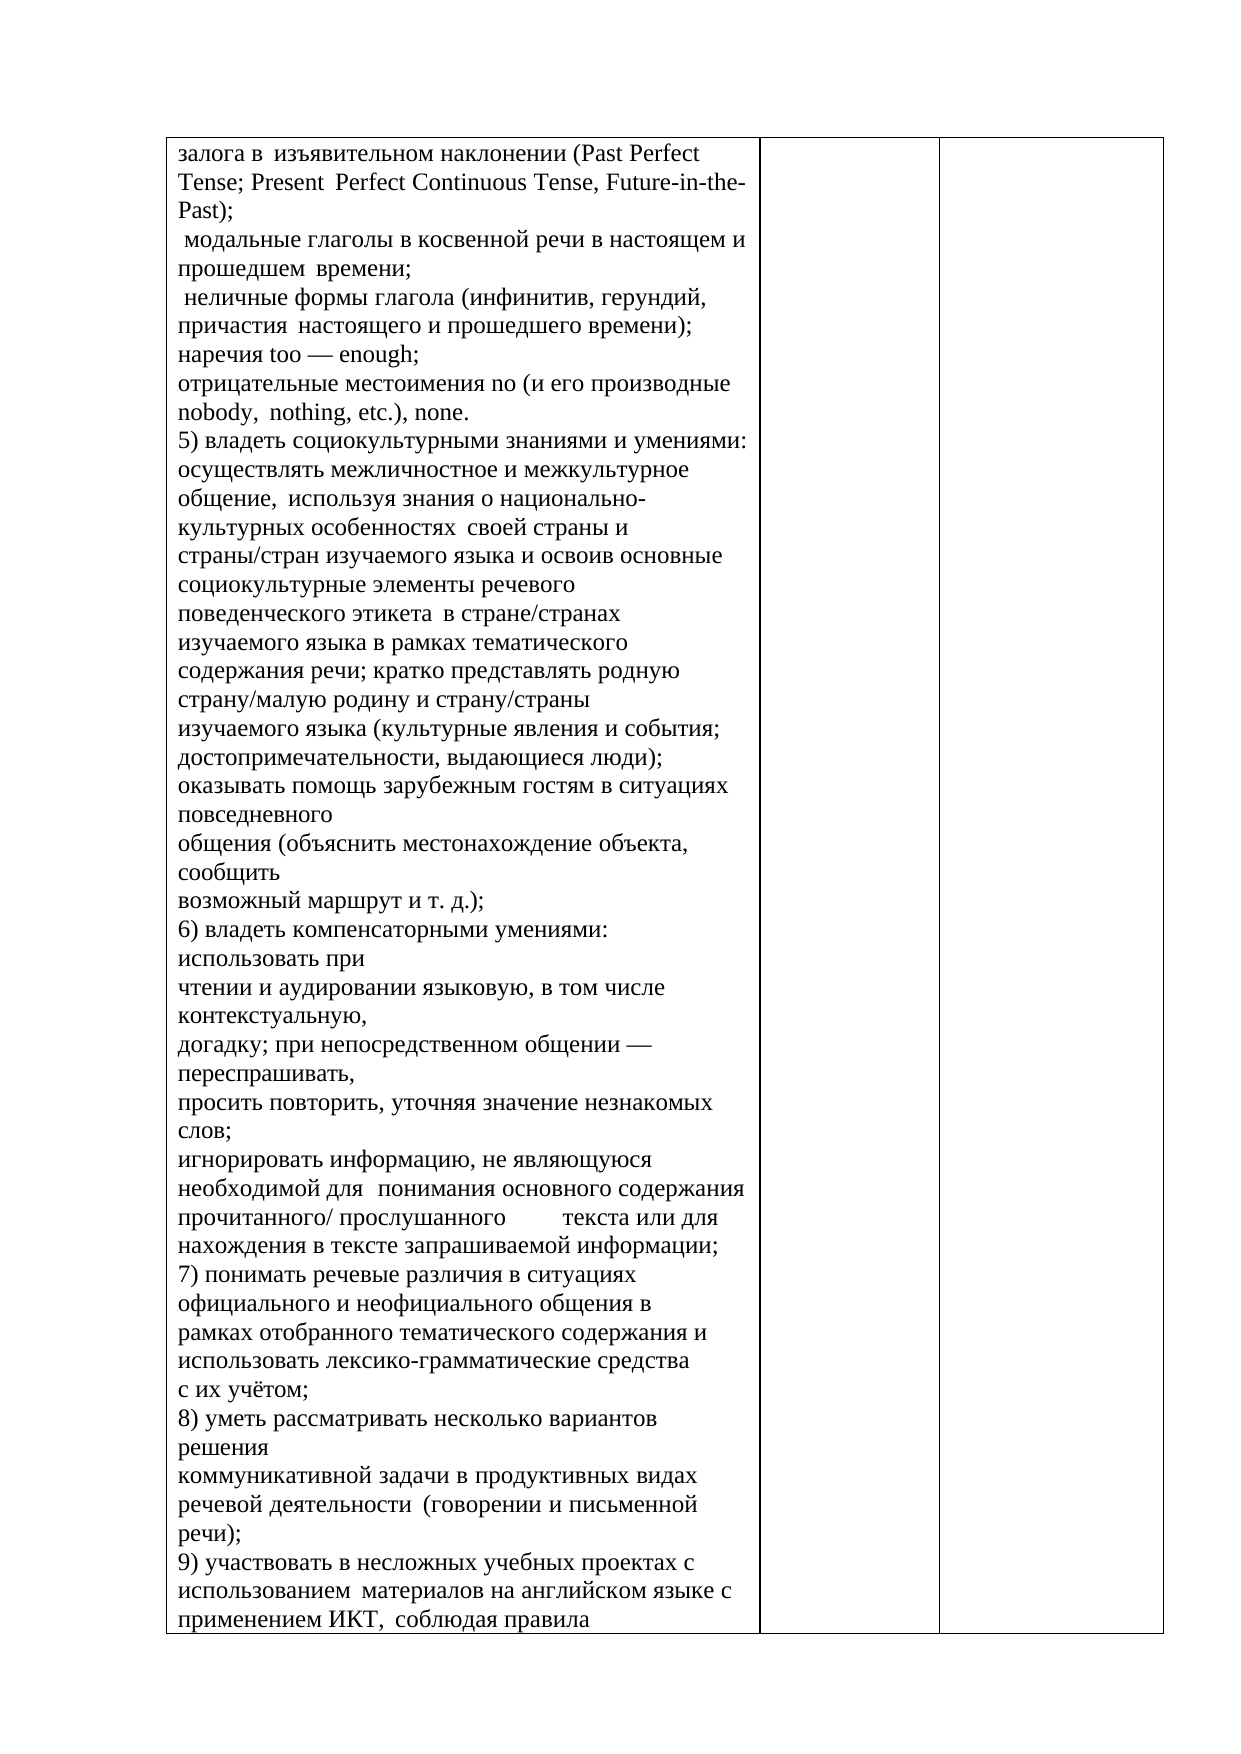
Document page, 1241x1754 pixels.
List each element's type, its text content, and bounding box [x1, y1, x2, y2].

table_header [761, 138, 939, 1633]
table_header [940, 138, 1163, 1633]
table_header залога в изъявительном наклонении (Past Perfect Tense; Present Perfect Continuous Tense, Future-in-the- Past); модальные глаголы в косвенной речи в настоящем и прошедшем времени; неличные формы глагола (инфинитив, герундий, причастия настоящего и прошедшего времени); наречия too — enough; отрицательные местоимения no (и его производные nobody, nothing, etc.), none. владеть социокультурными знаниями и умениями: осуществлять межличностное и межкультурное общение, используя знания о национально- культурных особенностях своей страны и страны/стран изучаемого языка и освоив основные социокультурные элементы речевого поведенческого этикета в стране/странах изучаемого языка в рамках тематического содержания речи; кратко представлять родную страну/малую родину и страну/страны изучаемого языка (культурные явления и события; достопримечательности, выдающиеся люди); оказывать помощь зарубежным гостям в ситуациях повседневного общения (объяснить местонахождение объекта, сообщить возможный маршрут и т. д.); владеть компенсаторными умениями: использовать при чтении и аудировании языковую, в том числе контекстуальную, догадку; при непосредственном общении — переспрашивать, просить повторить, уточняя значение незнакомых слов; игнорировать информацию, не являющуюся необходимой для понимания основного содержания прочитанного/ прослушанного текста или для нахождения в тексте запрашиваемой информации; понимать речевые различия в ситуациях официального и неофициального общения в рамках отобранного тематического содержания и использовать лексико-грамматические средства с их учётом; уметь рассматривать несколько вариантов решения коммуникативной задачи в продуктивных видах речевой деятельности (говорении и письменной речи); участвовать в несложных учебных проектах с использованием материалов на английском языке с применением ИКТ, соблюдая правила [167, 138, 759, 1633]
